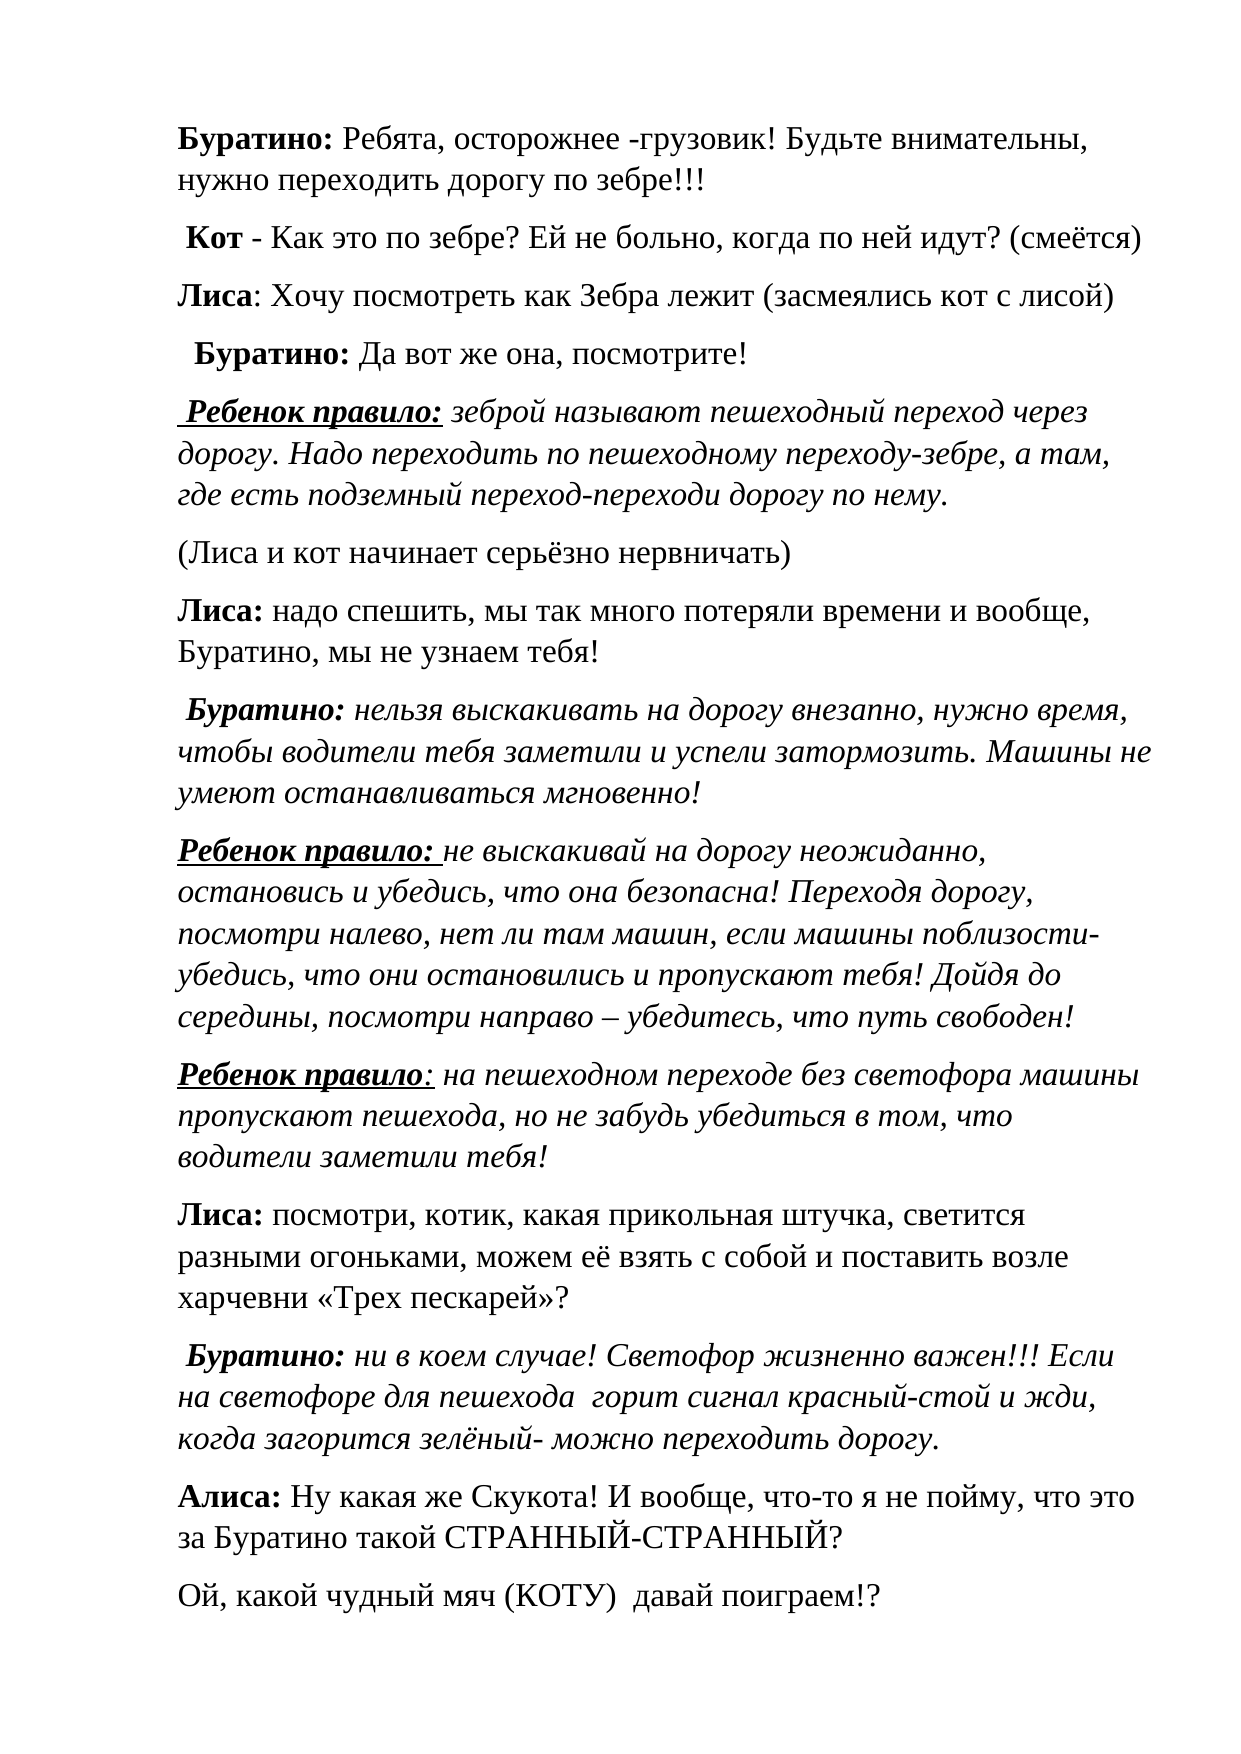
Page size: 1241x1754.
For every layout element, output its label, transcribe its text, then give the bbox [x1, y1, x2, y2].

text Лиса: Хочу посмотреть как Зебра лежит (засмеялись кот с лисой) [177, 276, 1152, 314]
text Алиса: Ну какая же Скукота! И вообще, что-то я не пойму, что это за Буратино такой СТРАННЫЙ-СТРАННЫЙ? [177, 1476, 1152, 1556]
text Ребенок правило: на пешеходном переходе без светофора машины пропускают пешехода, но не забудь убедиться в том, что водители заметили тебя! [177, 1054, 1152, 1175]
text Лиса: посмотри, котик, какая прикольная штучка, светится разными огоньками, можем её взять с собой и поставить возле харчевни «Трех пескарей»? [177, 1194, 1152, 1316]
text Ребенок правило: зеброй называют пешеходный переход через дорогу. Надо переходить по пешеходному переходу-зебре, а там, где есть подземный переход-переходи дорогу по нему. [177, 392, 1152, 513]
text Буратино: Да вот же она, посмотрите! [177, 333, 1152, 372]
text Буратино: ни в коем случае! Светофор жизненно важен!!! Если на светофоре для пешехода горит сигнал красный-стой и жди, когда загорится зелёный- можно переходить дорогу. [177, 1335, 1152, 1456]
text Лиса: надо спешить, мы так много потеряли времени и вообще, Буратино, мы не узнаем тебя! [177, 590, 1152, 670]
text Буратино: нельзя выскакивать на дорогу внезапно, нужно время, чтобы водители тебя заметили и успели затормозить. Mашины не умеют останавливаться мгновенно! [177, 690, 1152, 811]
text Ребенок правило: не выскакивай на дорогу неожиданно, остановись и убедись, что она безопасна! Переходя дорогу, посмотри налево, нет ли там машин, если машины поблизости- убедись, что они остановились и пропускают тебя! Дойдя до середины, посмотри направо – убедитесь, что путь свободен! [177, 830, 1152, 1034]
text Кот - Как это по зебре? Ей не больно, когда по ней идут? (смеётся) [177, 217, 1152, 256]
text Ой, какой чудный мяч (КОТУ) давай поиграем!? [177, 1575, 1152, 1614]
text Буратино: Ребята, осторожнее -грузовик! Будьте внимательны, нужно переходить дорогу по зебре!!! [177, 118, 1152, 198]
text (Лиса и кот начинает серьёзно нервничать) [177, 532, 1152, 571]
